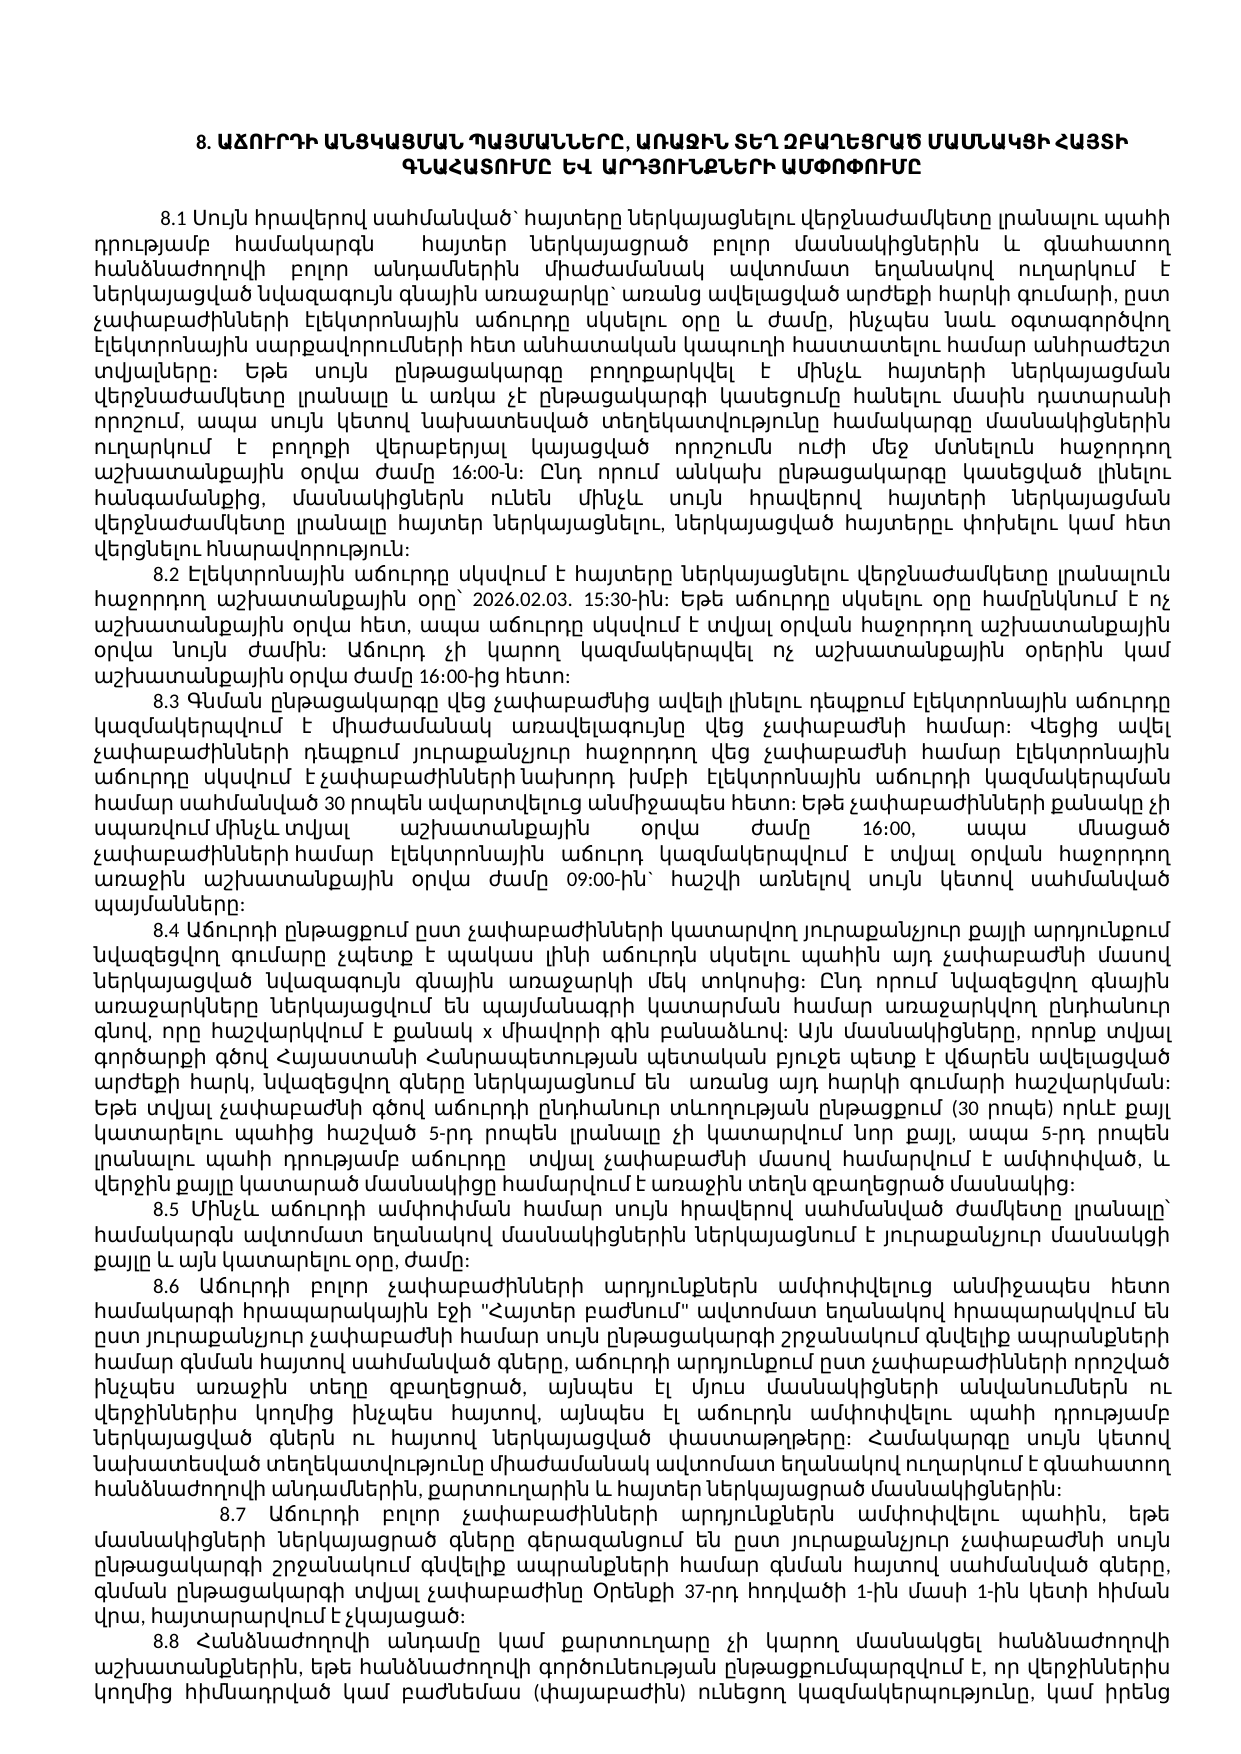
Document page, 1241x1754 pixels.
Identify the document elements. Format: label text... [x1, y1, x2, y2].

text 8.1 Սույն հրավերով սահմանված` հայտերը ներկայացնելու վերջնաժամկետը լրանալու պահի դրությամբ համակարգն հայտեր ներկայացրած բոլոր մասնակիցներին և գնահատող հանձնաժողովի բոլոր անդամներին միաժամանակ ավտոմատ եղանակով ուղարկում է ներկայացված նվազագույն գնային առաջարկը` առանց ավելացված արժեքի հարկի գումարի, ըստ չափաբաժինների էլեկտրոնային աճուրդը սկսելու օրը և ժամը, ինչպես նաև օգտագործվող էլեկտրոնային սարքավորումների հետ անհատական կապուղի հաստատելու համար անհրաժեշտ տվյալները։ Եթե սույն ընթացակարգը բողոքարկվել է մինչև հայտերի ներկայացման վերջնաժամկետը լրանալը և առկա չէ ընթացակարգի կասեցումը հանելու մասին դատարանի որոշում, ապա սույն կետով նախատեսված տեղեկատվությունը համակարգը մասնակիցներին ուղարկում է բողոքի վերաբերյալ կայացված որոշումն ուժի մեջ մտնելուն հաջորդող աշխատանքային օրվա ժամը 16:00-ն: Ընդ որում անկախ ընթացակարգը կասեցված լինելու հանգամանքից, մասնակիցներն ունեն մինչև սույն հրավերով հայտերի ներկայացման վերջնաժամկետը լրանալը հայտեր ներկայացնելու, ներկայացված հայտերըւ փոխելու կամ հետ վերցնելու հնարավորություն: [94, 205, 1171, 561]
text 8.5 Մինչև աճուրդի ամփոփման համար սույն հրավերով սահմանված ժամկետը լրանալը՝ համակարգն ավտոմատ եղանակով մասնակիցներին ներկայացնում է յուրաքանչյուր մասնակցի քայլը և այն կատարելու օրը, ժամը: [94, 1197, 1171, 1273]
text 8.2 Էլեկտրոնային աճուրդը սկսվում է հայտերը ներկայացնելու վերջնաժամկետը լրանալուն հաջորդող աշխատանքային օրը՝ 2026.02.03. 15:30 -ին: Եթե աճուրդը սկսելու օրը համընկնում է ոչ աշխատանքային օրվա հետ, ապա աճուրդը սկսվում է տվյալ օրվան հաջորդող աշխատանքային օրվա նույն ժամին: Աճուրդ չի կարող կազմակերպվել ոչ աշխատանքային օրերին կամ աշխատանքային օրվա ժամը 16։00-ից հետո: [94, 561, 1171, 688]
text 8.3 Գնման ընթացակարգը վեց չափաբաժնից ավելի լինելու դեպքում էլեկտրոնային աճուրդը կազմակերպվում է միաժամանակ առավելագույնը վեց չափաբաժնի համար: Վեցից ավել չափաբաժինների դեպքում յուրաքանչյուր հաջորդող վեց չափաբաժնի համար էլեկտրոնային աճուրդը սկսվում է չափաբաժինների նախորդ խմբի էլեկտրոնային աճուրդի կազմակերպման համար սահմանված 30 րոպեն ավարտվելուց անմիջապես հետո: Եթե չափաբաժինների քանակը չի սպառվում մինչև տվյալ աշխատանքային օրվա ժամը 16։00, ապա մնացած չափաբաժինների համար էլեկտրոնային աճուրդ կազմակերպվում է տվյալ օրվան հաջորդող առաջին աշխատանքային օրվա ժամը 09:00-ին` հաշվի առնելով սույն կետով սահմանված պայմանները: [94, 688, 1171, 917]
text ԳՆԱՀԱՏՈՒՄԸ ԵՎ ԱՐԴՅՈՒՆՔՆԵՐԻ ԱՄՓՈՓՈՒՄԸ [94, 154, 1171, 180]
text 8.6 Աճուրդի բոլոր չափաբաժինների արդյունքներն ամփոփվելուց անմիջապես հետո համակարգի հրապարակային էջի "Հայտեր բաժնում" ավտոմատ եղանակով հրապարակվում են ըստ յուրաքանչյուր չափաբաժնի համար սույն ընթացակարգի շրջանակում գնվելիք ապրանքների համար գնման հայտով սահմանված գները, աճուրդի արդյունքում ըստ չափաբաժինների որոշված ինչպես առաջին տեղը զբաղեցրած, այնպես էլ մյուս մասնակիցների անվանումներն ու վերջիններիս կողմից ինչպես հայտով, այնպես էլ աճուրդն ամփոփվելու պահի դրությամբ ներկայացված գներն ու հայտով ներկայացված փաստաթղթերը: Համակարգը սույն կետով նախատեսված տեղեկատվությունը միաժամանակ ավտոմատ եղանակով ուղարկում է գնահատող հանձնաժողովի անդամներին, քարտուղարին և հայտեր ներկայացրած մասնակիցներին: [94, 1273, 1171, 1502]
text 8.4 Աճուրդի ընթացքում ըստ չափաբաժինների կատարվող յուրաքանչյուր քայլի արդյունքում նվազեցվող գումարը չպետք է պակաս լինի աճուրդն սկսելու պահին այդ չափաբաժնի մասով ներկայացված նվազագույն գնային առաջարկի մեկ տոկոսից: Ընդ որում նվազեցվող գնային առաջարկները ներկայացվում են պայմանագրի կատարման համար առաջարկվող ընդհանուր գնով, որը հաշվարկվում է քանակ x միավորի գին բանաձևով: Այն մասնակիցները, որոնք տվյալ գործարքի գծով Հայաստանի Հանրապետության պետական բյուջե պետք է վճարեն ավելացված արժեքի հարկ, նվազեցվող գները ներկայացնում են առանց այդ հարկի գումարի հաշվարկման: Եթե տվյալ չափաբաժնի գծով աճուրդի ընդհանուր տևողության ընթացքում (30 րոպե) որևէ քայլ կատարելու պահից հաշված 5-րդ րոպեն լրանալը չի կատարվում նոր քայլ, ապա 5-րդ րոպեն լրանալու պահի դրությամբ աճուրդը տվյալ չափաբաժնի մասով համարվում է ամփոփված, և վերջին քայլը կատարած մասնակիցը համարվում է առաջին տեղն զբաղեցրած մասնակից: [94, 917, 1171, 1197]
text 8.7 Աճուրդի բոլոր չափաբաժինների արդյունքներն ամփոփվելու պահին, եթե մասնակիցների ներկայացրած գները գերազանցում են ըստ յուրաքանչյուր չափաբաժնի սույն ընթացակարգի շրջանակում գնվելիք ապրանքների համար գնման հայտով սահմանված գները, գնման ընթացակարգի տվյալ չափաբաժինը Օրենքի 37-րդ հոդվածի 1-ին մասի 1-ին կետի հիման վրա, հայտարարվում է չկայացած: [94, 1502, 1171, 1629]
text 8. ԱՃՈՒՐԴԻ ԱՆՑԿԱՑՄԱՆ ՊԱՅՄԱՆՆԵՐԸ, ԱՌԱՋԻՆ ՏԵՂ ԶԲԱՂԵՑՐԱԾ ՄԱՍՆԱԿՑԻ ՀԱՅՏԻ [94, 129, 1171, 154]
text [94, 1629, 1171, 1705]
